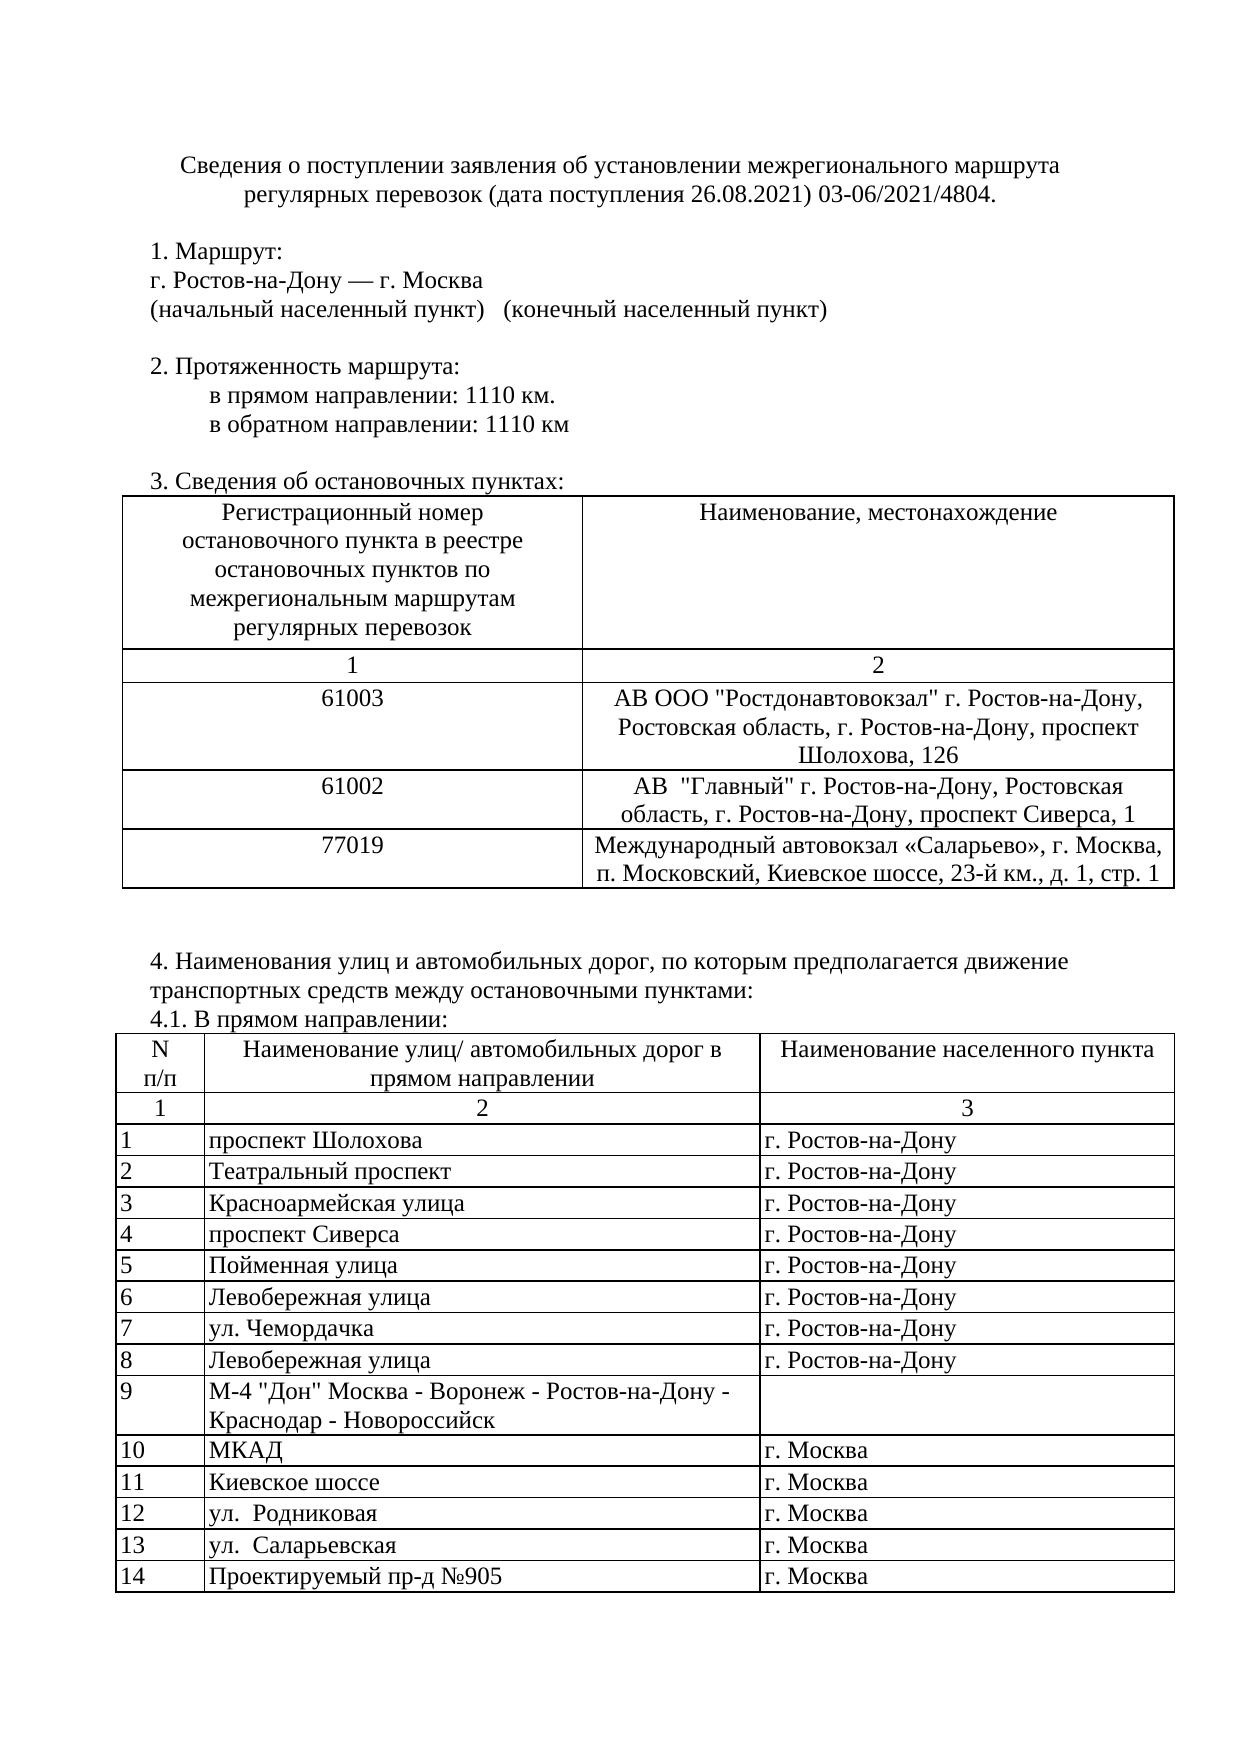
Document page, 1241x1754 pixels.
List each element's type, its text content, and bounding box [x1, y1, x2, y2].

table_cell ул. Чемордачка [205, 1313, 759, 1343]
table_cell 11 [117, 1467, 204, 1497]
table_cell 5 [117, 1251, 204, 1280]
table_cell Левобережная улица [205, 1282, 759, 1312]
table_cell АВ "Главный" г. Ростов-на-Дону, Ростовская область, г. Ростов-на-Дону, проспект Сиверса, 1 [583, 771, 1173, 828]
table_cell г. Ростов-на-Дону [761, 1251, 1174, 1280]
table_cell г. Ростов-на-Дону [761, 1125, 1174, 1154]
table_header Наименование улиц/ автомобильных дорог в прямом направлении [205, 1034, 759, 1092]
table_cell 77019 [123, 830, 582, 887]
table_cell г. Москва [761, 1561, 1174, 1591]
table_cell проспект Сиверса [205, 1219, 759, 1249]
text (начальный населенный пункт) (конечный населенный пункт) [150, 294, 1090, 322]
table_header Регистрационный номер остановочного пункта в реестре остановочных пунктов по межрегиональным маршрутам регулярных перевозок [123, 497, 582, 648]
table_cell 2 [205, 1093, 759, 1123]
table_cell г. Ростов-на-Дону [761, 1345, 1174, 1375]
table_cell г. Ростов-на-Дону [761, 1156, 1174, 1186]
text 2. Протяженность маршрута: [150, 351, 1090, 380]
table_cell проспект Шолохова [205, 1125, 759, 1154]
table_cell Театральный проспект [205, 1156, 759, 1186]
table_header Наименование населенного пункта [761, 1034, 1174, 1092]
table_cell ул. Саларьевская [205, 1530, 759, 1560]
table_cell [761, 1376, 1174, 1434]
table_cell 12 [117, 1498, 204, 1528]
text Сведения о поступлении заявления об установлении межрегионального маршрута регулярных перевозок (дата поступления 26.08.2021) 03-06/2021/4804. [150, 150, 1090, 207]
text в обратном направлении: 1110 км [150, 409, 1090, 437]
table_cell 10 [117, 1436, 204, 1465]
table_cell М-4 "Дон" Москва - Воронеж - Ростов-на-Дону - Краснодар - Новороссийск [205, 1376, 759, 1434]
table_cell 61003 [123, 683, 582, 769]
table_cell 4 [117, 1219, 204, 1249]
table_cell г. Ростов-на-Дону [761, 1282, 1174, 1312]
table_cell 3 [761, 1093, 1174, 1123]
table_cell 2 [117, 1156, 204, 1186]
table_cell Международный автовокзал «Саларьево», г. Москва, п. Московский, Киевское шоссе, 23-й км., д. 1, стр. 1 [583, 830, 1173, 887]
text в прямом направлении: 1110 км. [150, 380, 1090, 409]
table_cell Красноармейская улица [205, 1188, 759, 1217]
table_cell ул. Родниковая [205, 1498, 759, 1528]
table_cell 61002 [123, 771, 582, 828]
table_cell 1 [123, 650, 582, 681]
table_cell 8 [117, 1345, 204, 1375]
table_cell Киевское шоссе [205, 1467, 759, 1497]
table_cell 1 [117, 1125, 204, 1154]
table_header N п/п [117, 1034, 204, 1092]
text 1. Маршрут: [150, 236, 1090, 265]
table_cell 9 [117, 1376, 204, 1434]
table_cell г. Ростов-на-Дону [761, 1313, 1174, 1343]
table_cell г. Москва [761, 1436, 1174, 1465]
text 3. Сведения об остановочных пунктах: [150, 466, 1090, 495]
table_cell г. Ростов-на-Дону [761, 1219, 1174, 1249]
table_cell г. Москва [761, 1467, 1174, 1497]
table_cell 7 [117, 1313, 204, 1343]
table_cell АВ ООО "Ростдонавтовокзал" г. Ростов-на-Дону, Ростовская область, г. Ростов-на-Дону, проспект Шолохова, 126 [583, 683, 1173, 769]
table_cell 14 [117, 1561, 204, 1591]
text 4.1. В прямом направлении: [150, 1004, 1090, 1033]
table_cell 1 [117, 1093, 204, 1123]
table_cell 2 [583, 650, 1173, 681]
table_cell 6 [117, 1282, 204, 1312]
table_cell Проектируемый пр-д №905 [205, 1561, 759, 1591]
table_cell г. Ростов-на-Дону [761, 1188, 1174, 1217]
table_cell г. Москва [761, 1530, 1174, 1560]
table_header Наименование, местонахождение [583, 497, 1173, 648]
table_cell Пойменная улица [205, 1251, 759, 1280]
table_cell г. Москва [761, 1498, 1174, 1528]
text 4. Наименования улиц и автомобильных дорог, по которым предполагается движение транспортных средств между остановочными пунктами: [150, 946, 1090, 1004]
table_cell 3 [117, 1188, 204, 1217]
text г. Ростов-на-Дону — г. Москва [150, 265, 1090, 294]
table_cell МКАД [205, 1436, 759, 1465]
table_cell 13 [117, 1530, 204, 1560]
table_cell Левобережная улица [205, 1345, 759, 1375]
